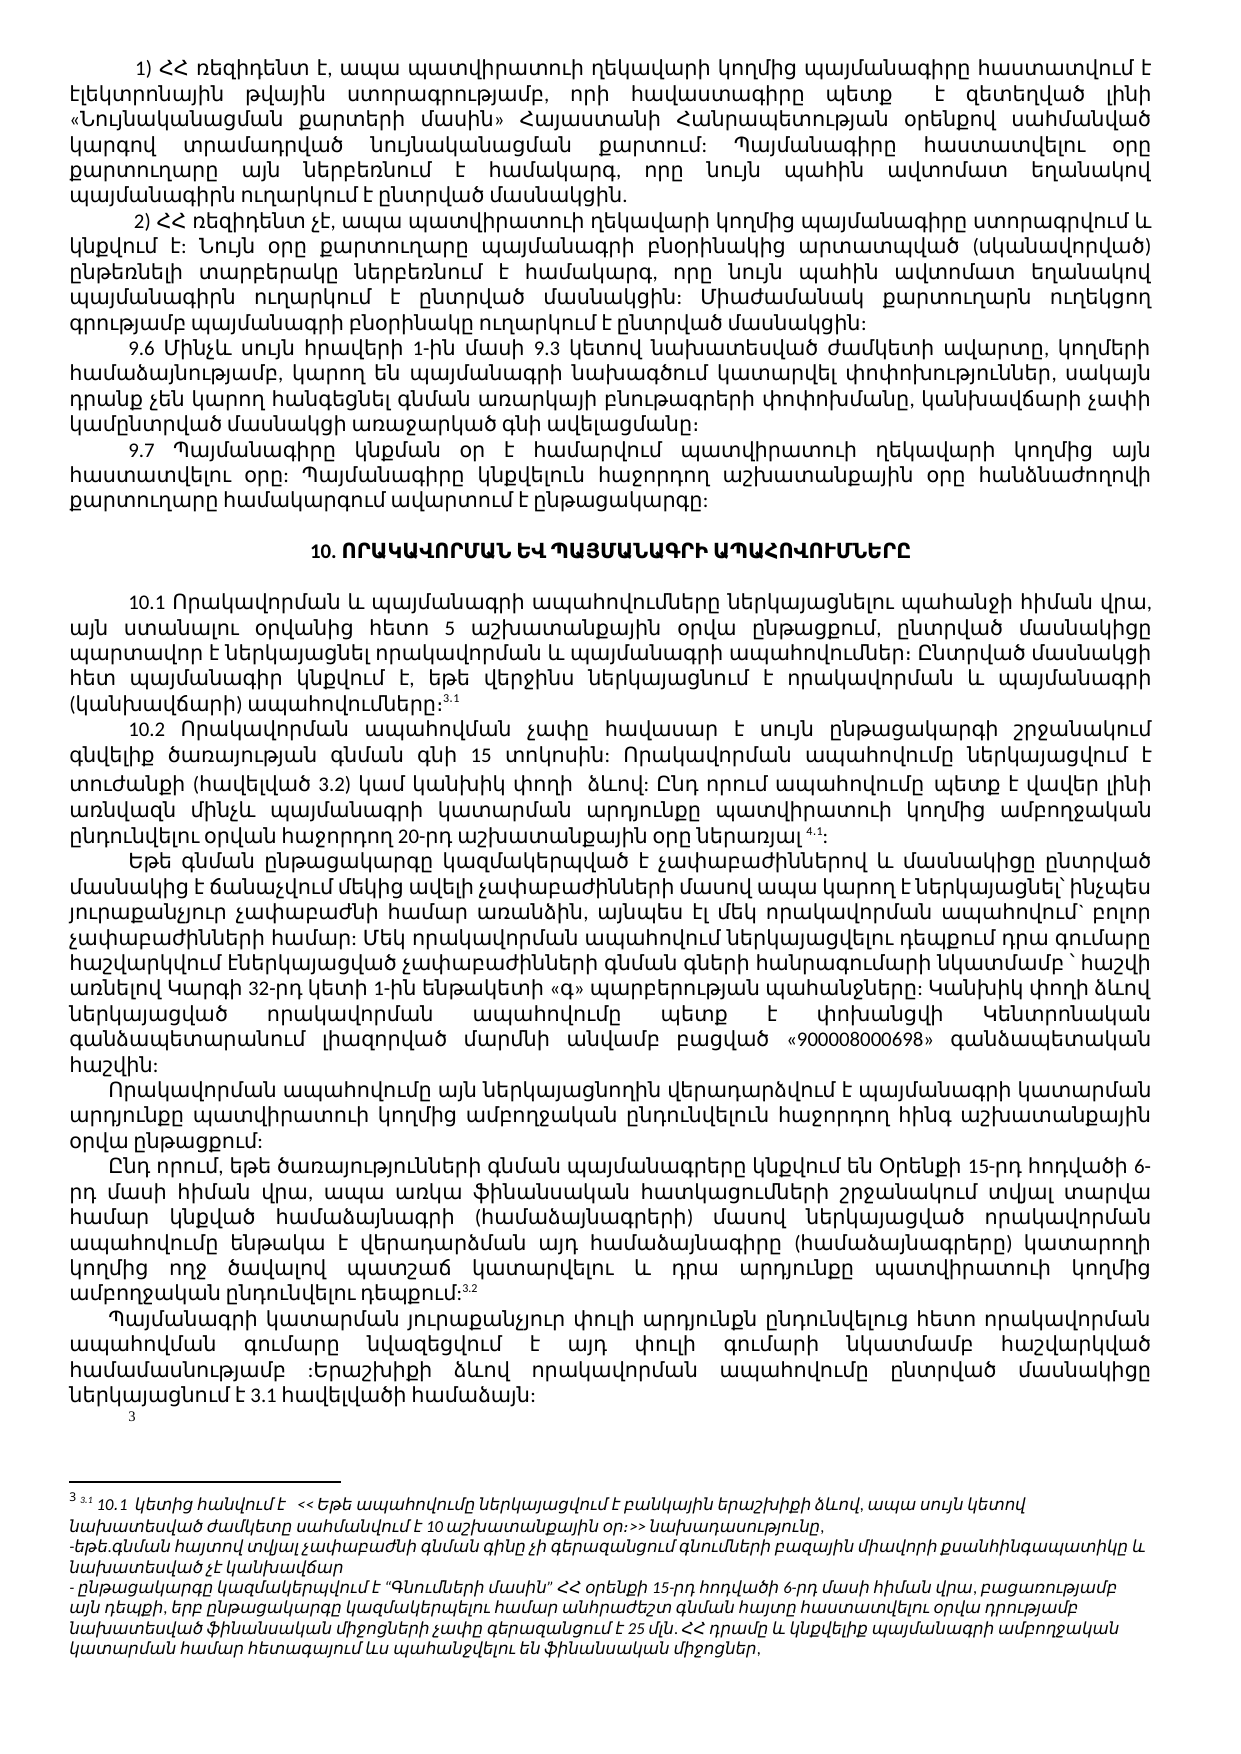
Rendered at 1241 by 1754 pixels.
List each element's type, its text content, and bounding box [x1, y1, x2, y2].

text 2) ՀՀ ռեզիդենտ չէ, ապա պատվիրատուի ղեկավարի կողմից պայմանագիրը ստորագրվում և կնքվում է: Նույն օրը քարտուղարը պայմանագրի բնօրինակից արտատպված (սկանավորված) ընթեռնելի տարբերակը ներբեռնում է համակարգ, որը նույն պահին ավտոմատ եղանակով պայմանագիրն ուղարկում է ընտրված մասնակցին: Միաժամանակ քարտուղարն ուղեկցող գրությամբ պայմանագրի բնօրինակը ուղարկում է ընտրված մասնակցին: [69, 208, 1152, 335]
text 9.7 Պայմանագիրը կնքման օր է համարվում պատվիրատուի ղեկավարի կողմից այն հաստատվելու օրը: Պայմանագիրը կնքվելուն հաջորդող աշխատանքային օրը հանձնաժողովի քարտուղարը համակարգում ավարտում է ընթացակարգը: [69, 437, 1152, 513]
text 1) ՀՀ ռեզիդենտ է, ապա պատվիրատուի ղեկավարի կողմից պայմանագիրը հաստատվում է էլեկտրոնային թվային ստորագրությամբ, որի հավաստագիրը պետք է զետեղված լինի «Նույնականացման քարտերի մասին» Հայաստանի Հանրապետության օրենքով սահմանված կարգով տրամադրված նույնականացման քարտում: Պայմանագիրը հաստատվելու օրը քարտուղարը այն ներբեռնում է համակարգ, որը նույն պահին ավտոմատ եղանակով պայմանագիրն ուղարկում է ընտրված մասնակցին. [69, 56, 1152, 208]
text 10.2 Որակավորման ապահովման չափը հավասար է սույն ընթացակարգի շրջանակում գնվելիք ծառայության գնման գնի 15 տոկոսին: Որակավորման ապահովումը ներկայացվում է տուժանքի (հավելված 3.2) կամ կանխիկ փողի ձևով: Ընդ որում ապահովումը պետք է վավեր լինի առնվազն մինչև պայմանագրի կատարման արդյունքը պատվիրատուի կողմից ամբողջական ընդունվելու օրվան հաջորդող 20-րդ աշխատանքային օրը ներառյալ 4․1: [69, 716, 1152, 848]
text Եթե գնման ընթացակարգը կազմակերպված է չափաբաժիններով և մասնակիցը ընտրված մասնակից է ճանաչվում մեկից ավելի չափաբաժինների մասով ապա կարող է ներկայացնել՝ ինչպես յուրաքանչյուր չափաբաժնի համար առանձին, այնպես էլ մեկ որակավորման ապահովում` բոլոր չափաբաժինների համար: Մեկ որակավորման ապահովում ներկայացվելու դեպքում դրա գումարը հաշվարկվում էներկայացված չափաբաժինների գնման գների հանրագումարի նկատմամբ ՝ հաշվի առնելով Կարգի 32-րդ կետի 1-ին ենթակետի «գ» պարբերության պահանջները: Կանխիկ փողի ձևով ներկայացված որակավորման ապահովումը պետք է փոխանցվի Կենտրոնական գանձապետարանում լիազորված մարմնի անվամբ բացված «900008000698» գանձապետական հաշվին: [69, 848, 1152, 1077]
text Որակավորման ապահովումը այն ներկայացնողին վերադարձվում է պայմանագրի կատարման արդյունքը պատվիրատուի կողմից ամբողջական ընդունվելուն հաջորդող հինգ աշխատանքային օրվա ընթացքում: [69, 1077, 1152, 1153]
text Ընդ որում, եթե ծառայությունների գնման պայմանագրերը կնքվում են Օրենքի 15-րդ հոդվածի 6-րդ մասի հիման վրա, ապա առկա ֆինանսական հատկացումների շրջանակում տվյալ տարվա համար կնքված համաձայնագրի (համաձայնագրերի) մասով ներկայացված որակավորման ապահովումը ենթակա է վերադարձման այդ համաձայնագիրը (համաձայնագրերը) կատարողի կողմից ողջ ծավալով պատշաճ կատարվելու և դրա արդյունքը պատվիրատուի կողմից ամբողջական ընդունվելու դեպքում:3.2 [69, 1153, 1152, 1306]
text Պայմանագրի կատարման յուրաքանչյուր փուլի արդյունքն ընդունվելուց հետո որակավորման ապահովման գումարը նվազեցվում է այդ փուլի գումարի նկատմամբ հաշվարկված համամասնությամբ :Երաշխիքի ձևով որակավորման ապահովումը ընտրված մասնակիցը ներկայացնում է 3.1 հավելվածի համաձայն: [69, 1306, 1152, 1408]
text 9.6 Մինչև սույն հրավերի 1-ին մասի 9.3 կետով նախատեսված ժամկետի ավարտը, կողմերի համաձայնությամբ, կարող են պայմանագրի նախագծում կատարվել փոփոխություններ, սակայն դրանք չեն կարող հանգեցնել գնման առարկայի բնութագրերի փոփոխմանը, կանխավճարի չափի կամընտրված մասնակցի առաջարկած գնի ավելացմանը։ [69, 335, 1152, 437]
text 10.1 Որակավորման և պայմանագրի ապահովումները ներկայացնելու պահանջի հիման վրա, այն ստանալու օրվանից հետո 5 աշխատանքային օրվա ընթացքում, ընտրված մասնակիցը պարտավոր է ներկայացնել որակավորման և պայմանագրի ապահովումներ։ Ընտրված մասնակցի հետ պայմանագիր կնքվում է, եթե վերջինս ներկայացնում է որակավորման և պայմանագրի (կանխավճարի) ապահովումները։3․1 [69, 589, 1152, 716]
text 10. ՈՐԱԿԱՎՈՐՄԱՆ ԵՎ ՊԱՅՄԱՆԱԳՐԻ ԱՊԱՀՈՎՈՒՄՆԵՐԸ [69, 538, 1152, 564]
